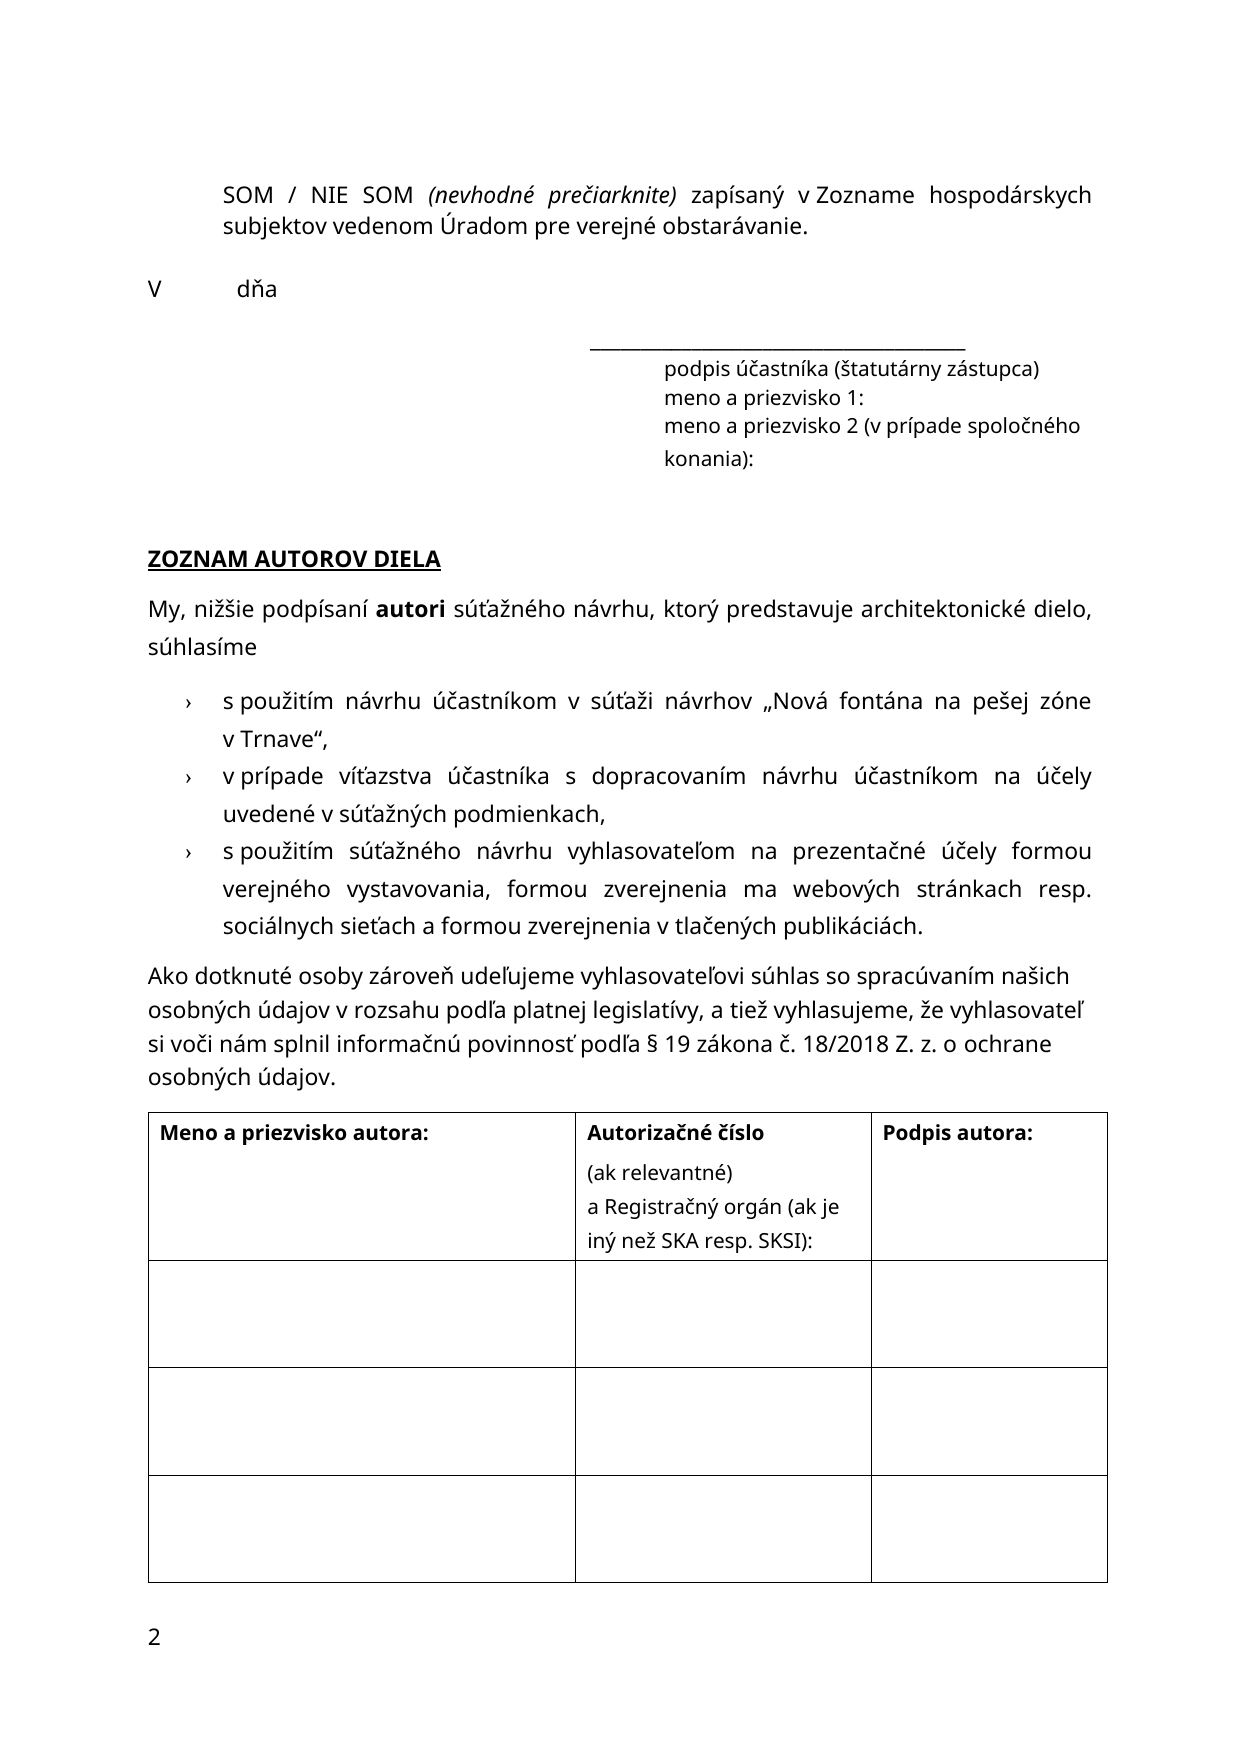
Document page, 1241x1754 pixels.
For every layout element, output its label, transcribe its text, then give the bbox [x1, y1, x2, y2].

table_header Meno a priezvisko autora: [149, 1113, 575, 1260]
text V dňa [148, 273, 1093, 304]
table_cell [149, 1261, 575, 1367]
table_cell [872, 1368, 1107, 1475]
table_cell [576, 1368, 871, 1475]
table_cell [872, 1261, 1107, 1367]
text _____________________________________ [590, 323, 1093, 354]
list s použitím návrhu účastníkom v súťaži návrhov „Nová fontána na pešej zóne v Trnave“, [185, 685, 1093, 754]
table_header Autorizačné číslo (ak relevantné) a Registračný orgán (ak je iný než SKA resp. SKSI): [576, 1113, 871, 1260]
text ZOZNAM AUTOROV DIELA [148, 543, 1093, 574]
table_cell [872, 1476, 1107, 1582]
table_cell [149, 1368, 575, 1475]
list v prípade víťazstva účastníka s dopracovaním návrhu účastníkom na účely uvedené v súťažných podmienkach, [185, 760, 1093, 829]
text meno a priezvisko 1: [590, 383, 1093, 411]
table_cell [576, 1261, 871, 1367]
text podpis účastníka (štatutárny zástupca) [590, 354, 1093, 383]
table_cell [576, 1476, 871, 1582]
table_header Podpis autora: [872, 1113, 1107, 1260]
list s použitím súťažného návrhu vyhlasovateľom na prezentačné účely formou verejného vystavovania, formou zverejnenia ma webových stránkach resp. sociálnych sieťach a formou zverejnenia v tlačených publikáciách. [185, 835, 1093, 941]
text My, nižšie podpísaní autori súťažného návrhu, ktorý predstavuje architektonické dielo, súhlasíme [148, 593, 1093, 662]
text Ako dotknuté osoby zároveň udeľujeme vyhlasovateľovi súhlas so spracúvaním našich osobných údajov v rozsahu podľa platnej legislatívy, a tiež vyhlasujeme, že vyhlasovateľ si voči nám splnil informačnú povinnosť podľa § 19 zákona č. 18/2018 Z. z. o ochrane osobných údajov. [148, 960, 1093, 1092]
list SOM / NIE SOM (nevhodné prečiarknite) zapísaný v Zozname hospodárskych subjektov vedenom Úradom pre verejné obstarávanie. [223, 179, 1093, 241]
text meno a priezvisko 2 (v prípade spoločného konania): [664, 411, 1093, 473]
table_cell [149, 1476, 575, 1582]
